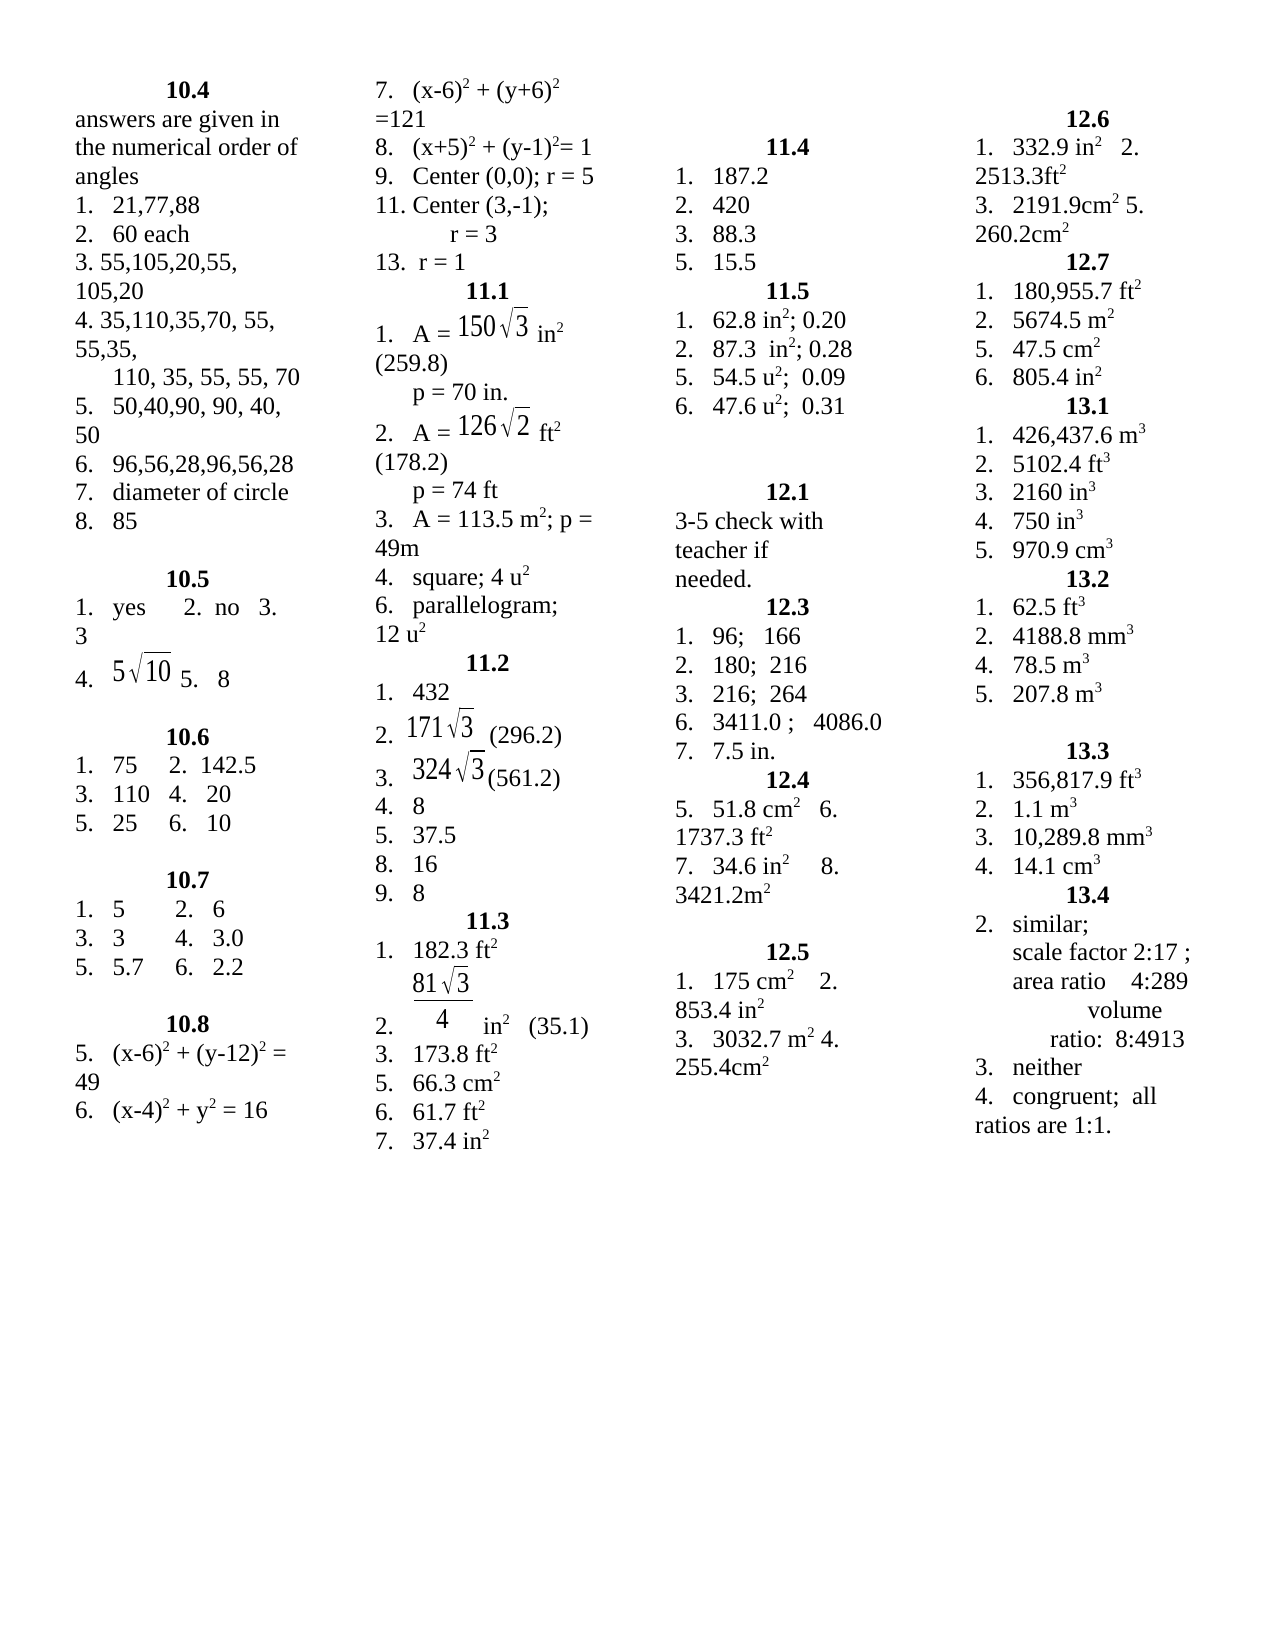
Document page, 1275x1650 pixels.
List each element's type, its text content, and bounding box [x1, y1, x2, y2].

text 2. 5674.5 m2 [975, 305, 1200, 334]
text 5. 66.3 cm2 [375, 1068, 600, 1097]
text 2. 5102.4 ft3 [975, 449, 1200, 477]
text 6. 47.6 u2; 0.31 [675, 391, 900, 420]
text 5. 51.8 cm2 6. 1737.3 ft2 [675, 794, 900, 851]
text 4. 5. 8 [75, 650, 300, 693]
text 7. diameter of circle [75, 477, 300, 506]
text 3-5 check with teacher if [675, 506, 900, 564]
text 12.4 [675, 765, 900, 794]
text 3. neither [975, 1052, 1200, 1081]
text 10.6 [75, 722, 300, 750]
text 10.8 [75, 1009, 300, 1038]
text 7. 7.5 in. [675, 736, 900, 765]
text 11.1 [375, 276, 600, 305]
text 6. parallelogram; [375, 591, 600, 619]
text scale factor ; [975, 937, 1200, 966]
text r = 3 [375, 219, 600, 247]
text 11.4 [675, 132, 900, 161]
text 12.5 [675, 937, 900, 966]
text 12 u2 [375, 619, 600, 648]
text 1. 426,437.6 m3 [975, 420, 1200, 449]
text 4. 14.1 cm3 [975, 851, 1200, 880]
text 1. 62.5 ft3 [975, 592, 1200, 621]
text 2. A = ft2 (178.2) [375, 405, 600, 476]
text 110, 35, 55, 55, 70 [75, 362, 300, 391]
text 5. 15.5 [675, 247, 900, 276]
text 13. r = 1 [375, 247, 600, 276]
text 1. 332.9 in2 2. 2513.3ft2 [975, 132, 1200, 190]
text 3. 216; 264 [675, 679, 900, 707]
text 1. 62.8 in2; 0.20 [675, 305, 900, 334]
text p = 70 in. [375, 377, 600, 405]
text 1. 182.3 ft2 [375, 935, 600, 964]
text 5. 970.9 cm3 [975, 535, 1200, 564]
text 1. 96; 166 [675, 621, 900, 650]
text 6. 805.4 in2 [975, 362, 1200, 391]
text 2. 87.3 in2; 0.28 [675, 334, 900, 362]
text 3. 55,105,20,55, 105,20 [75, 247, 300, 305]
text 4. 78.5 m3 [975, 650, 1200, 679]
text 4. 8 [375, 791, 600, 820]
text 3. 2160 in3 [975, 477, 1200, 506]
text 11.2 [375, 648, 600, 677]
text 10.5 [75, 564, 300, 592]
text 6. (x-4)2 + y2 = 16 [75, 1095, 300, 1124]
text 1. 21,77,88 [75, 190, 300, 219]
text 12.3 [675, 592, 900, 621]
text 2. 180; 216 [675, 650, 900, 679]
text 6. 3411.0 ; 4086.0 [675, 707, 900, 736]
text p = 74 ft [375, 476, 600, 504]
text 5. (x-6)2 + (y-12)2 = 49 [75, 1038, 300, 1095]
text 13.3 [975, 736, 1200, 765]
text 10.7 [75, 865, 300, 894]
text 3. A = 113.5 m2; p = 49m [375, 504, 600, 562]
text 3. 3 4. 3.0 [75, 923, 300, 952]
text 2. 420 [675, 190, 900, 219]
text 8. (x+5)2 + (y-1)2= 1 [375, 132, 600, 161]
text 12.1 [675, 477, 900, 506]
text 1. 5 2. 6 [75, 894, 300, 923]
text 13.4 [975, 880, 1200, 909]
text 1. 356,817.9 ft3 [975, 765, 1200, 794]
text 3. 173.8 ft2 [375, 1039, 600, 1068]
text 11.3 [375, 906, 600, 935]
text 2. (296.2) [375, 706, 600, 748]
text 2. 1.1 m3 [975, 794, 1200, 822]
text 9. 8 [375, 878, 600, 906]
text 3. 2191.9cm2 5. 260.2cm2 [975, 190, 1200, 247]
text needed. [675, 564, 900, 592]
text 7. (x-6)2 + (y+6)2 =121 [375, 75, 600, 132]
text 3. 3032.7 m2 4. 255.4cm2 [675, 1024, 900, 1081]
text 1. yes 2. no 3. 3 [75, 592, 300, 650]
text 2. in2 (35.1) [375, 964, 600, 1039]
text volume ratio: 8:4913 [1050, 995, 1200, 1052]
text 1. 180,955.7 ft2 [975, 276, 1200, 305]
text 3. (561.2) [375, 748, 600, 791]
text 4. square; 4 u2 [375, 562, 600, 591]
text 4. 35,110,35,70, 55, 55,35, [75, 305, 300, 362]
text 13.1 [975, 391, 1200, 420]
text 1. A = in2 (259.8) [375, 305, 600, 377]
text 5. 54.5 u2; 0.09 [675, 362, 900, 391]
text 3. 10,289.8 mm3 [975, 822, 1200, 851]
text 9. Center (0,0); r = 5 [375, 161, 600, 190]
text 1. 432 [375, 677, 600, 706]
text 2. similar; [975, 909, 1200, 937]
text area ratio 4:289 [975, 966, 1200, 995]
text 8. 16 [375, 849, 600, 878]
text 5. 47.5 cm2 [975, 334, 1200, 362]
text 1. 175 cm2 2. 853.4 in2 [675, 966, 900, 1024]
text 7. 37.4 in2 [375, 1126, 600, 1154]
text 7. 34.6 in2 8. 3421.2m2 [675, 851, 900, 909]
text 10.4 [75, 75, 300, 104]
text 8. 85 [75, 506, 300, 535]
text 2. 60 each [75, 219, 300, 247]
text 4. congruent; all ratios are 1:1. [975, 1081, 1200, 1139]
text 11.5 [675, 276, 900, 305]
text 2. 4188.8 mm3 [975, 621, 1200, 650]
text 5. 207.8 m3 [975, 679, 1200, 707]
text 5. 37.5 [375, 820, 600, 849]
text 1. 187.2 [675, 161, 900, 190]
text 5. 25 6. 10 [75, 808, 300, 837]
text 3. 88.3 [675, 219, 900, 247]
text 6. 61.7 ft2 [375, 1097, 600, 1126]
text 12.6 [975, 104, 1200, 132]
text 5. 50,40,90, 90, 40, 50 [75, 391, 300, 449]
text (3,-1); [375, 190, 600, 219]
text answers are given in the numerical order of angles [75, 104, 300, 190]
text 4. 750 in3 [975, 506, 1200, 535]
text 6. 96,56,28,96,56,28 [75, 449, 300, 477]
text 12.7 [975, 247, 1200, 276]
text 3. 110 4. 20 [75, 779, 300, 808]
text 13.2 [975, 564, 1200, 592]
text 1. 75 2. 142.5 [75, 750, 300, 779]
text 5. 5.7 6. 2.2 [75, 952, 300, 980]
